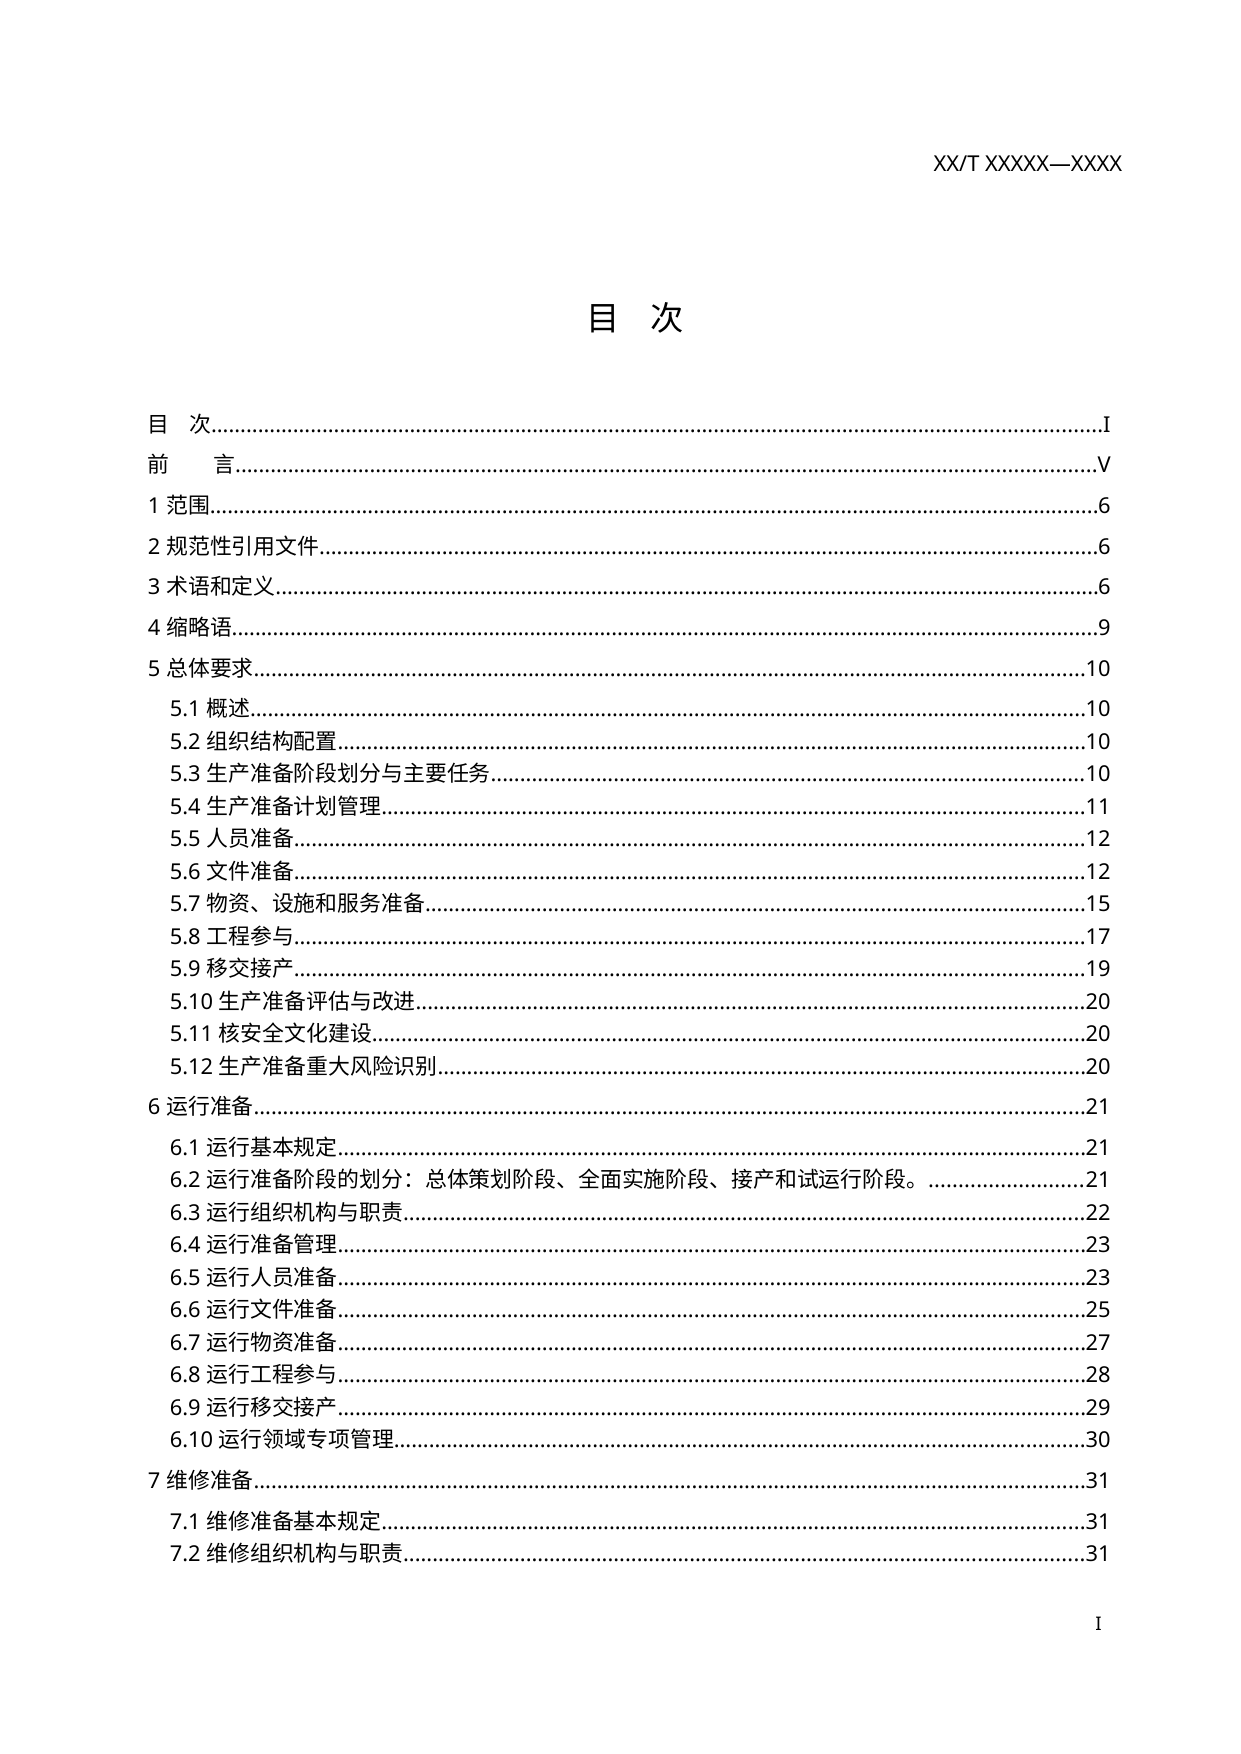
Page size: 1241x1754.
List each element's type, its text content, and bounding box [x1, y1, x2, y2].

text 5.10 生产准备评估与改进 20 [148, 983, 1122, 1016]
text 6.10 运行领域专项管理 30 [148, 1422, 1122, 1455]
text 6.5 运行人员准备 23 [148, 1260, 1122, 1292]
text 3 术语和定义 6 [148, 569, 1122, 602]
text 5.12 生产准备重大风险识别 20 [148, 1048, 1122, 1081]
text 6.7 运行物资准备 27 [148, 1325, 1122, 1357]
text 5.11 核安全文化建设 20 [148, 1016, 1122, 1048]
text 5.7 物资、设施和服务准备 15 [148, 886, 1122, 918]
text 4 缩略语 9 [148, 610, 1122, 642]
text 5.4 生产准备计划管理 11 [148, 788, 1122, 821]
text 5.8 工程参与 17 [148, 918, 1122, 951]
text 6 运行准备 21 [148, 1089, 1122, 1122]
text 5 总体要求 10 [148, 650, 1122, 683]
text 5.6 文件准备 12 [148, 853, 1122, 886]
text 6.4 运行准备管理 23 [148, 1227, 1122, 1260]
text 7 维修准备 31 [148, 1463, 1122, 1495]
text 6.1 运行基本规定 21 [148, 1130, 1122, 1162]
text 2 规范性引用文件 6 [148, 528, 1122, 561]
text 5.2 组织结构配置 10 [148, 723, 1122, 756]
text 5.1 概述 10 [148, 691, 1122, 723]
text 6.6 运行文件准备 25 [148, 1292, 1122, 1325]
text 6.9 运行移交接产 29 [148, 1390, 1122, 1422]
text 7.2 维修组织机构与职责 31 [148, 1536, 1122, 1568]
text 5.3 生产准备阶段划分与主要任务 10 [148, 756, 1122, 788]
text 6.8 运行工程参与 28 [148, 1357, 1122, 1390]
text 目 次 [148, 283, 1122, 348]
text 5.9 移交接产 19 [148, 951, 1122, 983]
text 1 范围 6 [148, 488, 1122, 520]
text 目 次 I [148, 407, 1122, 439]
text 5.5 人员准备 12 [148, 821, 1122, 853]
text 7.1 维修准备基本规定 31 [148, 1503, 1122, 1536]
text 6.3 运行组织机构与职责 22 [148, 1195, 1122, 1227]
text 前 言 V [148, 447, 1122, 480]
text 6.2 运行准备阶段的划分：总体策划阶段、全面实施阶段、接产和试运行阶段。 21 [148, 1162, 1122, 1195]
